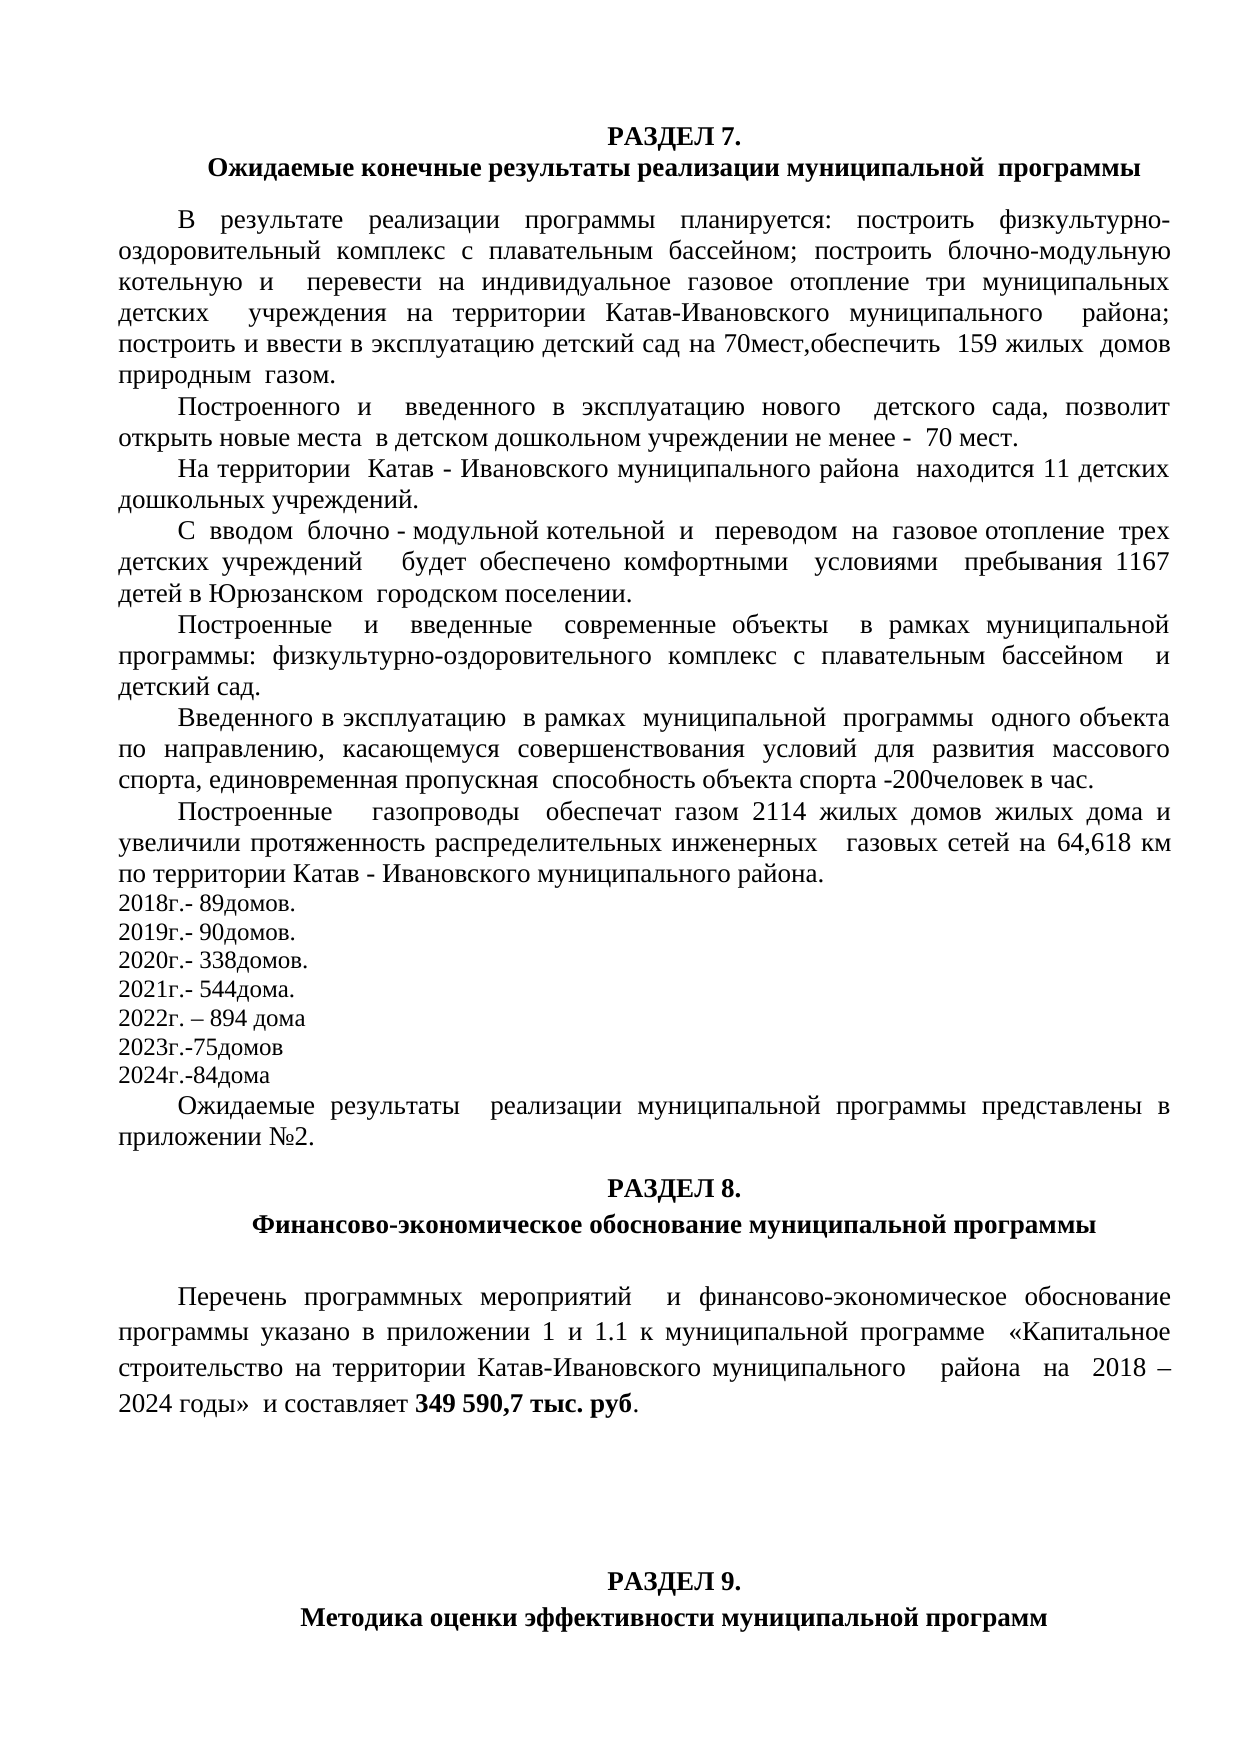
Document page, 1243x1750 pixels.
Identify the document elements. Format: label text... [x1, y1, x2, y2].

text Построенные и введенные современные объекты в рамках муниципальной программы: физкультурно-оздоровительного комплекс с плавательным бассейном и детский сад. [118, 608, 1171, 701]
text Перечень программных мероприятий и финансово-экономическое обоснование программы указано в приложении 1 и 1.1 к муниципальной программе «Капитальное строительство на территории Катав-Ивановского муниципального района на 2018 – 2024 годы» и составляет 349 590,7 тыс. руб. [118, 1280, 1171, 1418]
text Ожидаемые результаты реализации муниципальной программы представлены в приложении №2. [118, 1089, 1171, 1152]
text Построенного и введенного в эксплуатацию нового детского сада, позволит открыть новые места в детском дошкольном учреждении не менее - 70 мест. [118, 390, 1171, 452]
text С вводом блочно - модульной котельной и переводом на газовое отопление трех детских учреждений будет обеспечено комфортными условиями пребывания 1167 детей в Юрюзанском городском поселении. [118, 514, 1171, 608]
text 2020г.- 338домов. [118, 946, 1171, 974]
text 2019г.- 90домов. [118, 917, 1171, 946]
text На территории Катав - Ивановского муниципального района находится 11 детских дошкольных учреждений. [118, 452, 1171, 514]
text 2024г.-84дома [118, 1061, 1171, 1089]
text 2022г. – 894 дома [118, 1003, 1171, 1032]
text Методика оценки эффективности муниципальной программ [118, 1601, 1171, 1632]
text Финансово-экономическое обоснование муниципальной программы [118, 1208, 1171, 1239]
text Введенного в эксплуатацию в рамках муниципальной программы одного объекта по направлению, касающемуся совершенствования условий для развития массового спорта, единовременная пропускная способность объекта спорта -200человек в час. [118, 701, 1171, 795]
text Построенные газопроводы обеспечат газом 2114 жилых домов жилых дома и увеличили протяженность распределительных инженерных газовых сетей на 64,618 км по территории Катав - Ивановского муниципального района. [118, 795, 1171, 888]
text РАЗДЕЛ 9. [118, 1566, 1171, 1597]
text Ожидаемые конечные результаты реализации муниципальной программы [118, 151, 1171, 182]
text РАЗДЕЛ 8. [118, 1172, 1171, 1204]
text В результате реализации программы планируется: построить физкультурно-оздоровительный комплекс с плавательным бассейном; построить блочно-модульную котельную и перевести на индивидуальное газовое отопление три муниципальных детских учреждения на территории Катав-Ивановского муниципального района; построить и ввести в эксплуатацию детский сад на 70мест,обеспечить 159 жилых домов природным газом. [118, 203, 1171, 390]
text 2023г.-75домов [118, 1032, 1171, 1061]
text РАЗДЕЛ 7. [118, 120, 1171, 151]
text 2018г.- 89домов. [118, 888, 1171, 917]
text 2021г.- 544дома. [118, 974, 1171, 1003]
